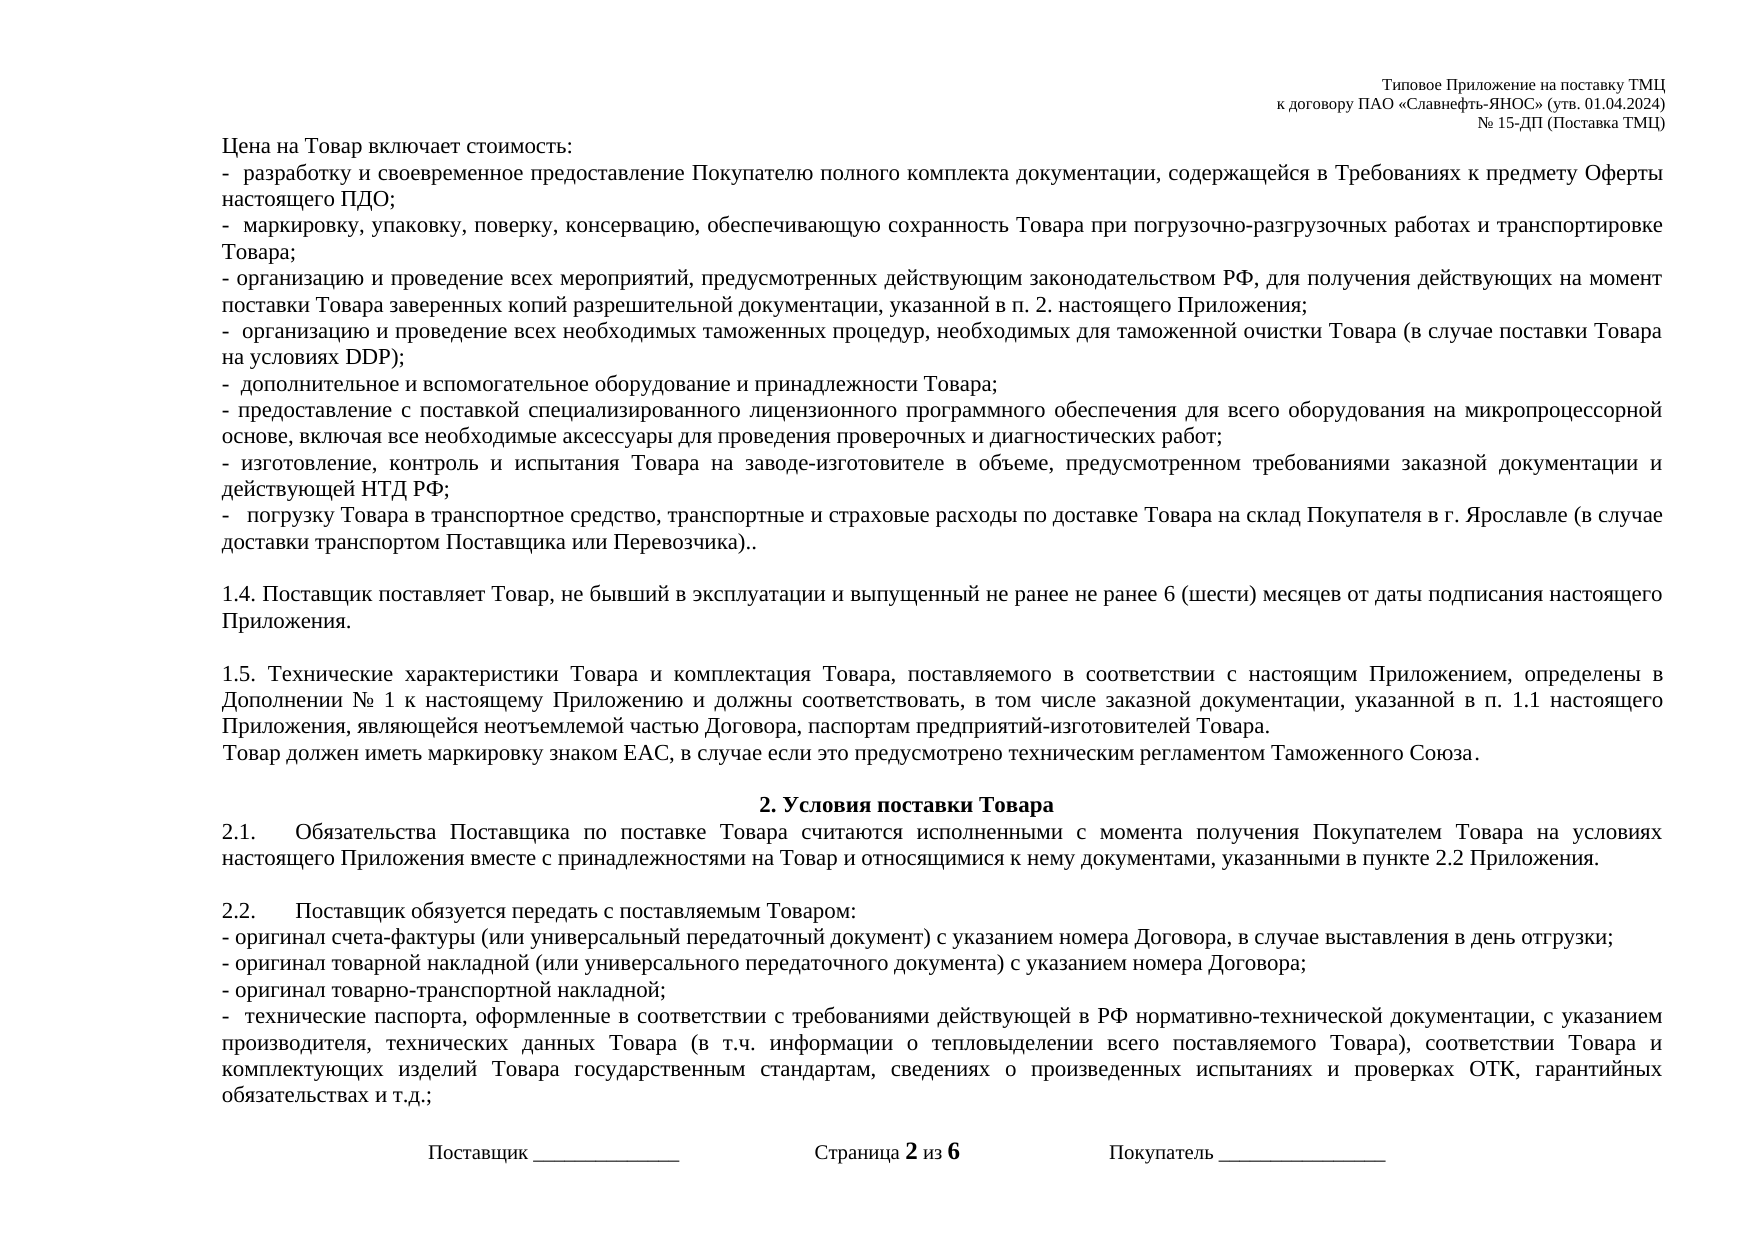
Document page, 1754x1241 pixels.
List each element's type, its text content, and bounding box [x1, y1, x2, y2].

text 1.5. Технические характеристики Товара и комплектация Товара, поставляемого в соответствии с настоящим Приложением, определены в Дополнении № 1 к настоящему Приложению и должны соответствовать, в том числе заказной документации, указанной в п. 1.1 настоящего Приложения, являющейся неотъемлемой частью Договора, паспортам предприятий-изготовителей Товара. [222, 659, 1665, 739]
text - дополнительное и вспомогательное оборудование и принадлежности Товара; [222, 370, 1665, 396]
text - оригинал счета-фактуры (или универсальный передаточный документ) с указанием номера Договора, в случае выставления в день отгрузки; [222, 923, 1665, 949]
text - оригинал товарной накладной (или универсального передаточного документа) с указанием номера Договора; [222, 949, 1665, 976]
text 2.1. Обязательства Поставщика по поставке Товара считаются исполненными с момента получения Покупателем Товара на условиях настоящего Приложения вместе с принадлежностями на Товар и относящимися к нему документами, указанными в пункте 2.2 Приложения. [222, 818, 1665, 870]
text 2.2. Поставщик обязуется передать с поставляемым Товаром: [222, 897, 1665, 923]
text - разработку и своевременное предоставление Покупателю полного комплекта документации, содержащейся в Требованиях к предмету Оферты настоящего ПДО; [222, 159, 1665, 212]
text - предоставление с поставкой специализированного лицензионного программного обеспечения для всего оборудования на микропроцессорной основе, включая все необходимые аксессуары для проведения проверочных и диагностических работ; [222, 396, 1665, 449]
text - организацию и проведение всех необходимых таможенных процедур, необходимых для таможенной очистки Товара (в случае поставки Товара на условиях DDP); [222, 317, 1665, 370]
text - технические паспорта, оформленные в соответствии с требованиями действующей в РФ нормативно-технической документации, с указанием производителя, технических данных Товара (в т.ч. информации о тепловыделении всего поставляемого Товара), соответствии Товара и комплектующих изделий Товара государственным стандартам, сведениях о произведенных испытаниях и проверках ОТК, гарантийных обязательствах и т.д.; [222, 1002, 1665, 1108]
text - маркировку, упаковку, поверку, консервацию, обеспечивающую сохранность Товара при погрузочно-разгрузочных работах и транспортировке Товара; [222, 212, 1665, 264]
text - организацию и проведение всех мероприятий, предусмотренных действующим законодательством РФ, для получения действующих на момент поставки Товара заверенных копий разрешительной документации, указанной в п. 2. настоящего Приложения; [222, 264, 1665, 317]
text 2. Условия поставки Товара [148, 791, 1665, 818]
text - погрузку Товара в транспортное средство, транспортные и страховые расходы по доставке Товара на склад Покупателя в г. Ярославле (в случае доставки транспортом Поставщика или Перевозчика).. [222, 501, 1665, 554]
text - оригинал товарно-транспортной накладной; [222, 976, 1665, 1002]
text Цена на Товар включает стоимость: [222, 132, 1665, 159]
text 1.4. Поставщик поставляет Товар, не бывший в эксплуатации и выпущенный не ранее не ранее 6 (шести) месяцев от даты подписания настоящего Приложения. [222, 581, 1665, 633]
text - изготовление, контроль и испытания Товара на заводе-изготовителе в объеме, предусмотренном требованиями заказной документации и действующей НТД РФ; [222, 449, 1665, 501]
text Товар должен иметь маркировку знаком ЕАС, в случае если это предусмотрено техническим регламентом Таможенного Союза. [223, 739, 1665, 765]
